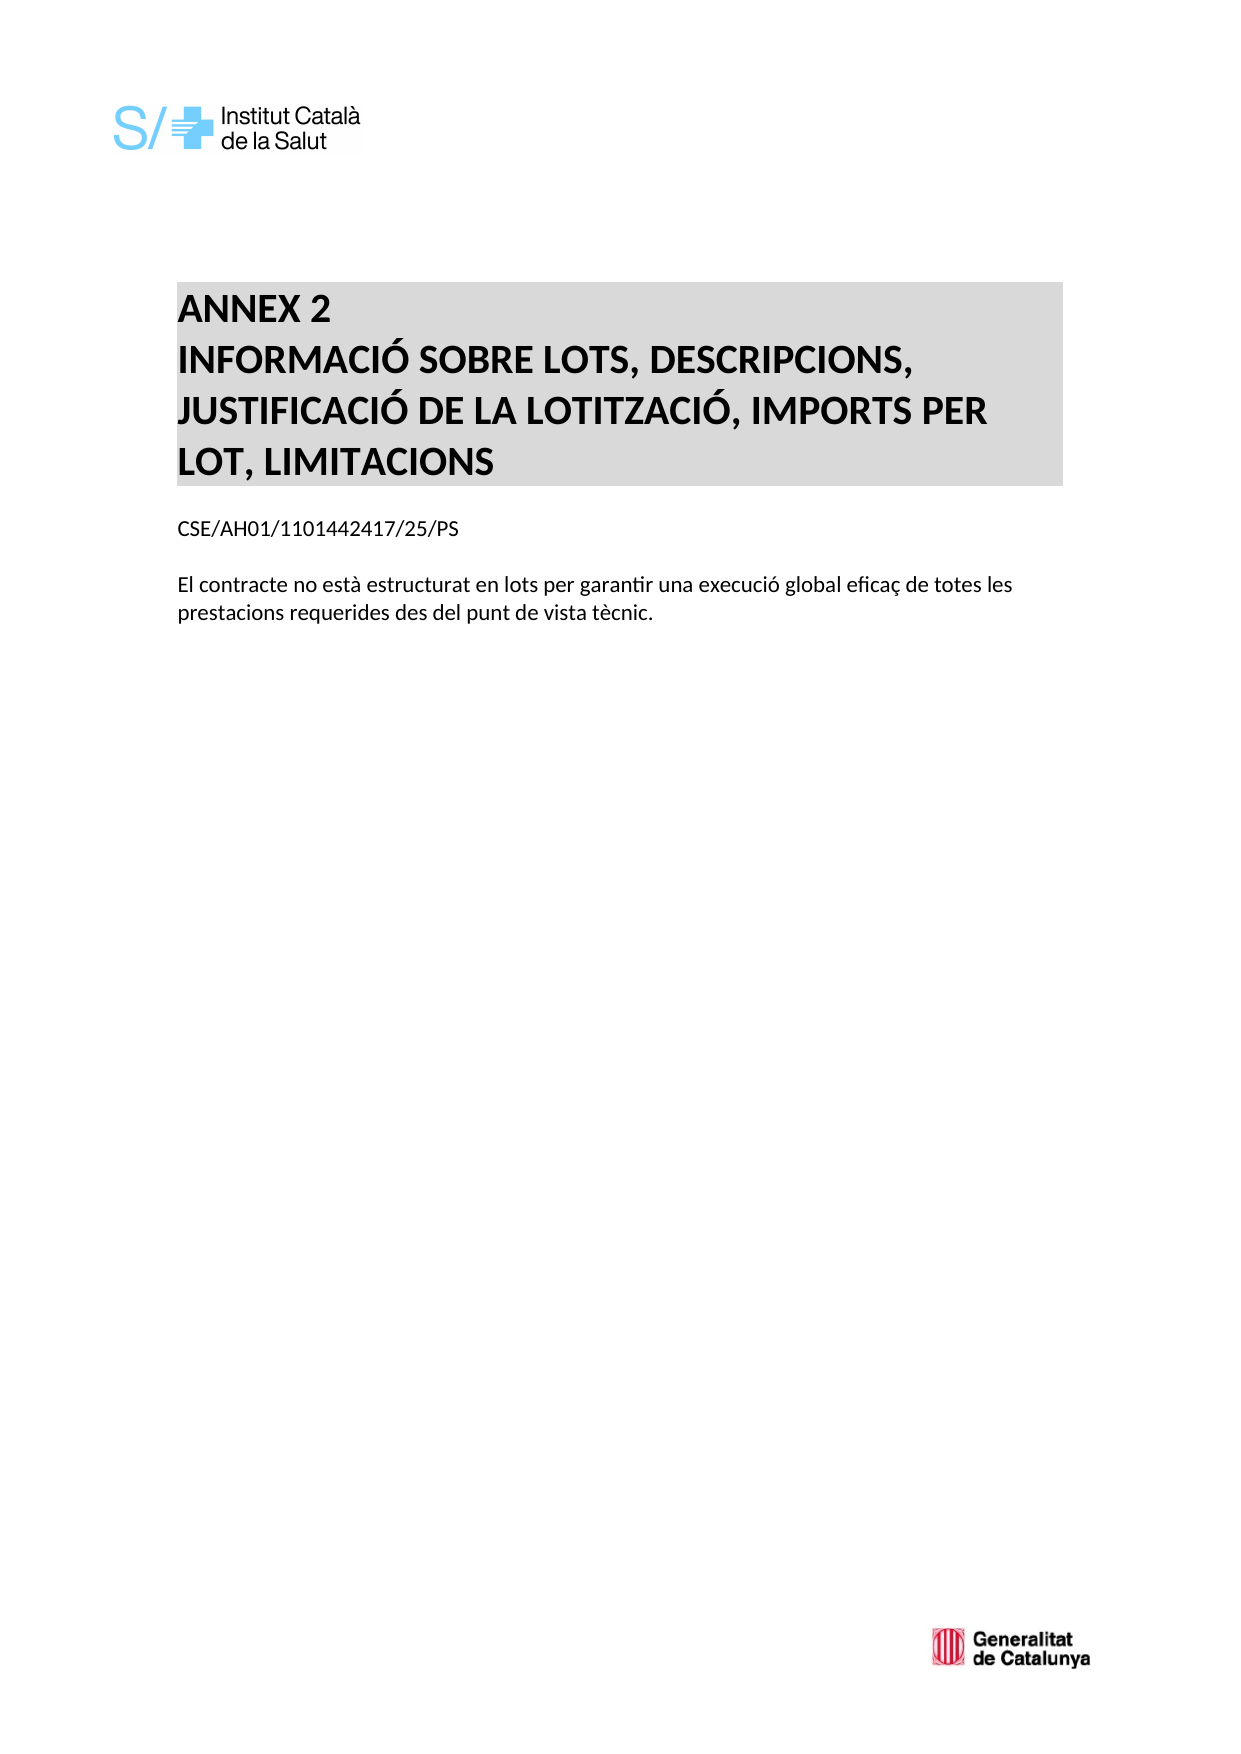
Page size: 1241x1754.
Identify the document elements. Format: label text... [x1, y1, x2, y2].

text CSE/AH01/1101442417/25/PS [177, 514, 1063, 542]
text INFORMACIÓ SOBRE LOTS, DESCRIPCIONS, JUSTIFICACIÓ DE LA LOTITZACIÓ, IMPORTS PER LOT, LIMITACIONS [177, 333, 1063, 486]
picture [893, 1621, 1129, 1674]
text ANNEX 2 [177, 282, 1063, 333]
text El contracte no està estructurat en lots per garantir una execució global eficaç de totes les [177, 570, 1063, 598]
picture [112, 103, 363, 154]
text prestacions requerides des del punt de vista tècnic. [177, 598, 1063, 626]
